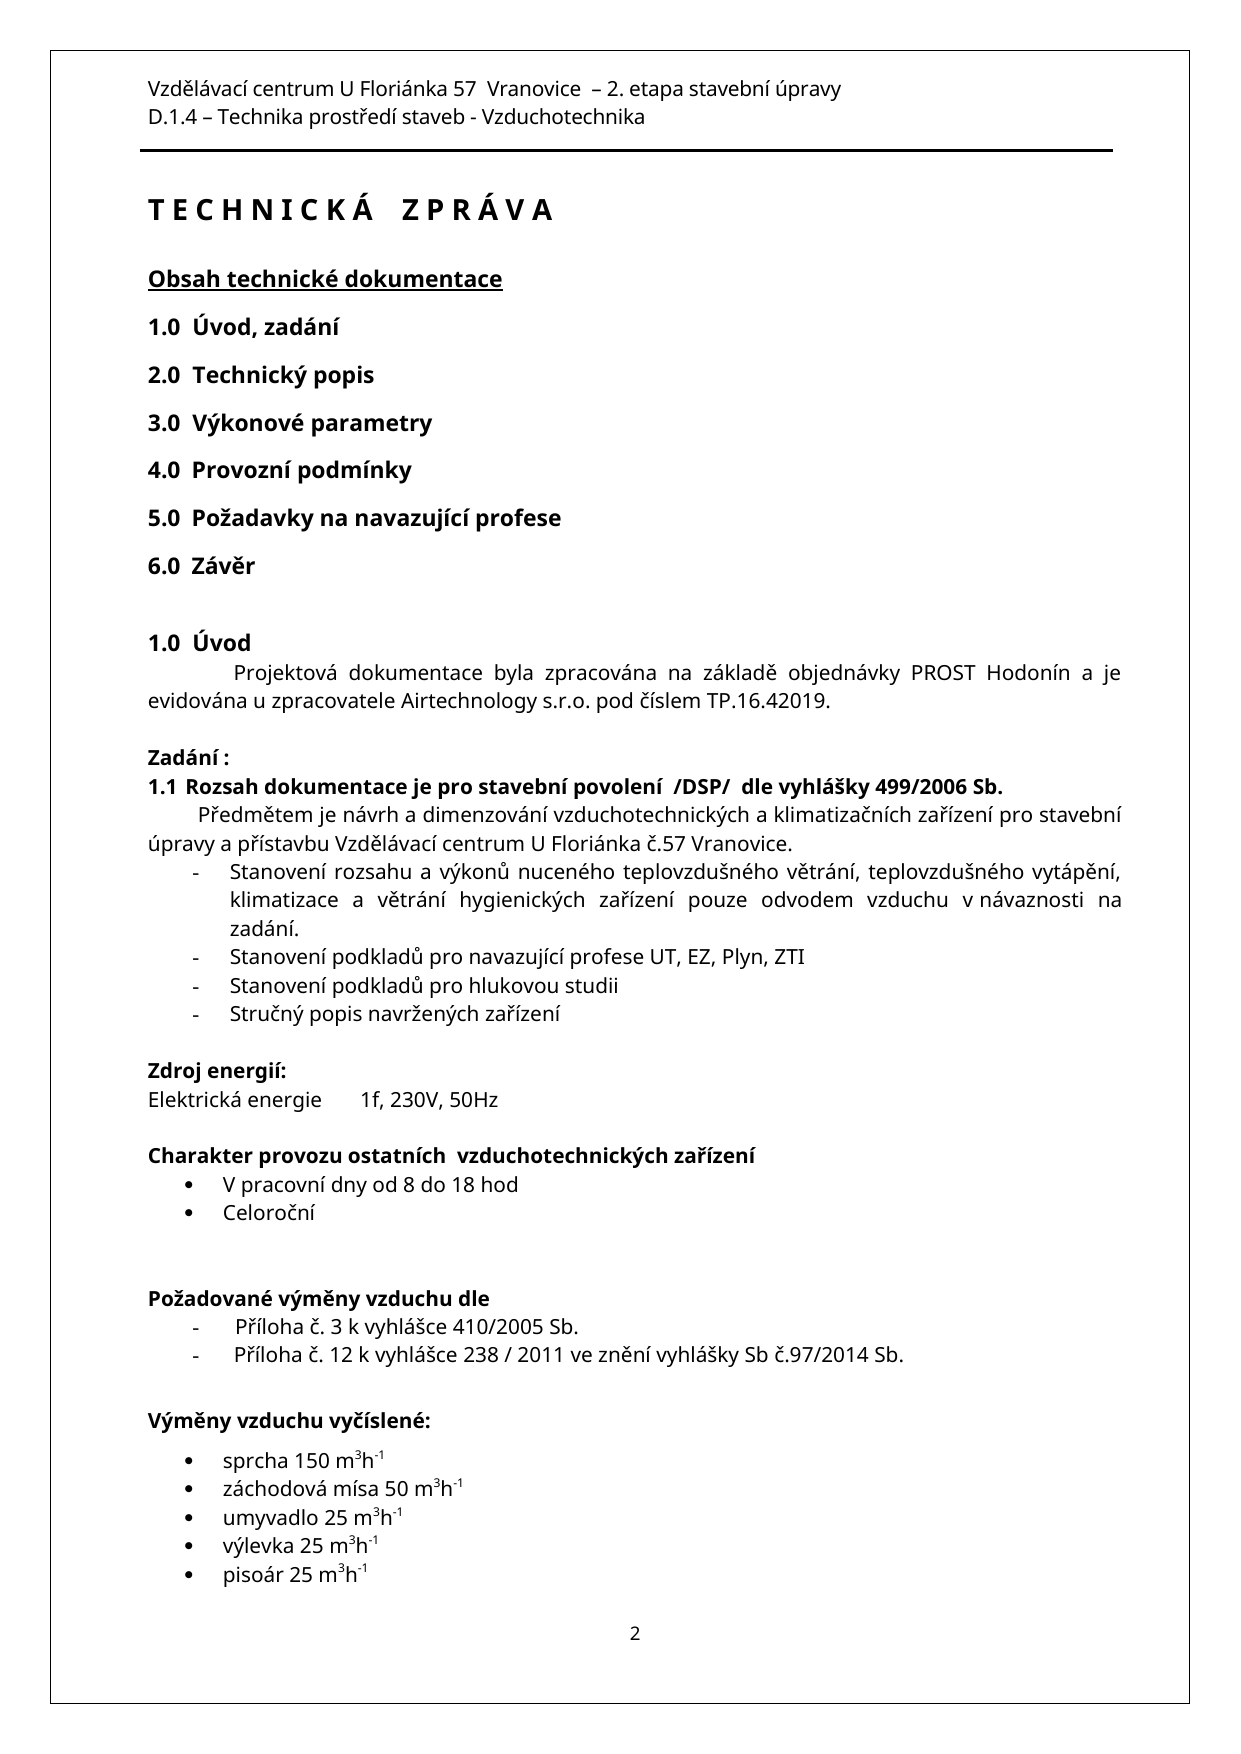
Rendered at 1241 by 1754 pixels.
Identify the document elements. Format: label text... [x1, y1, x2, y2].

list Závěr [148, 550, 1122, 581]
list Stanovení podkladů pro hlukovou studii [192, 971, 1122, 999]
text Předmětem je návrh a dimenzování vzduchotechnických a klimatizačních zařízení pro stavební úpravy a přístavbu Vzdělávací centrum U Floriánka č.57 Vranovice. [148, 800, 1122, 857]
list Příloha č. 3 k vyhlášce 410/2005 Sb. [192, 1312, 1122, 1341]
text Zadání : [148, 743, 1122, 772]
list záchodová mísa 50 m3h-1 [185, 1474, 1122, 1503]
list Stanovení podkladů pro navazující profese UT, EZ, Plyn, ZTI [192, 942, 1122, 971]
list Příloha č. 12 k vyhlášce 238 / 2011 ve znění vyhlášky Sb č.97/2014 Sb. [192, 1341, 1122, 1369]
list Požadavky na navazující profese [148, 502, 1122, 533]
list pisoár 25 m3h-1 [185, 1560, 1122, 1588]
text Zdroj energií: [148, 1056, 1122, 1085]
list Celoroční [185, 1198, 1122, 1227]
list V pracovní dny od 8 do 18 hod [185, 1170, 1122, 1198]
list Stanovení rozsahu a výkonů nuceného teplovzdušného větrání, teplovzdušného vytápění, klimatizace a větrání hygienických zařízení pouze odvodem vzduchu v návaznosti na zadání. [192, 857, 1122, 942]
text 3.0 Výkonové parametry [148, 406, 1122, 438]
text Elektrická energie 1f, 230V, 50Hz [148, 1085, 1122, 1113]
text 2.0 Technický popis [148, 358, 1122, 390]
list sprcha 150 m3h-1 [185, 1446, 1122, 1474]
list Rozsah dokumentace je pro stavební povolení /DSP/ dle vyhlášky 499/2006 Sb. [148, 772, 1122, 800]
subtitle T E C H N I C K Á z p r á v a [148, 189, 1122, 229]
text 1.0 Úvod, zadání [148, 311, 1122, 342]
text Výměny vzduchu vyčíslené: [148, 1406, 1122, 1434]
subtitle Charakter provozu ostatních vzduchotechnických zařízení [148, 1142, 1122, 1170]
list Stručný popis navržených zařízení [192, 999, 1122, 1028]
text Projektová dokumentace byla zpracována na základě objednávky PROST Hodonín a je evidována u zpracovatele Airtechnology s.r.o. pod číslem TP.16.42019. [148, 658, 1122, 715]
text 1.0 Úvod [148, 627, 1122, 658]
text Požadované výměny vzduchu dle [148, 1284, 1122, 1312]
list Provozní podmínky [148, 454, 1122, 486]
text Obsah technické dokumentace [148, 263, 1122, 294]
list výlevka 25 m3h-1 [185, 1531, 1122, 1560]
list umyvadlo 25 m3h-1 [185, 1503, 1122, 1531]
